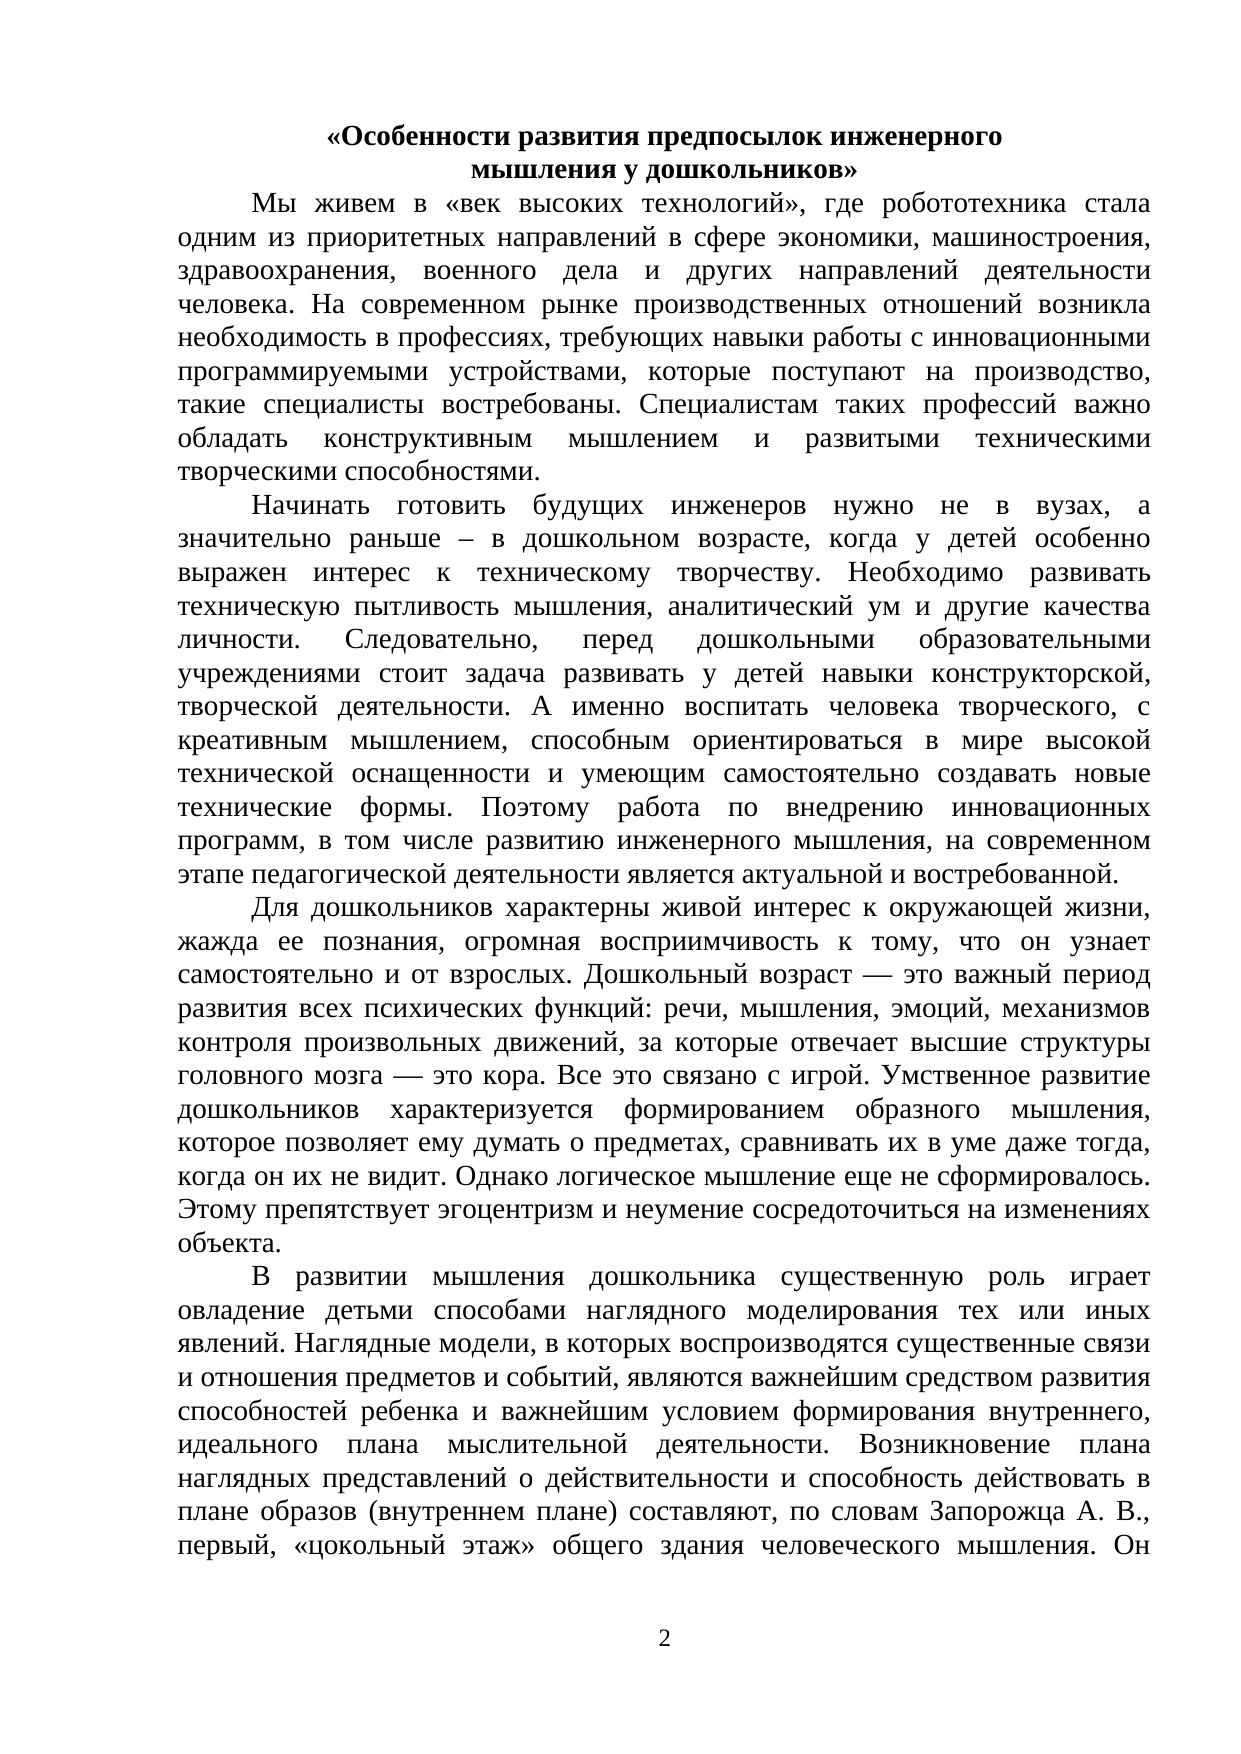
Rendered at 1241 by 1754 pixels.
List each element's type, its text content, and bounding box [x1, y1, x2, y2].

text Начинать готовить будущих инженеров нужно не в вузах, а значительно раньше – в дошкольном возрасте, когда у детей особенно выражен интерес к техническому творчеству. Необходимо развивать техническую пытливость мышления, аналитический ум и другие качества личности. Следовательно, перед дошкольными образовательными учреждениями стоит задача развивать у детей навыки конструкторской, творческой деятельности. А именно воспитать человека творческого, с креативным мышлением, способным ориентироваться в мире высокой технической оснащенности и умеющим самостоятельно создавать новые технические формы. Поэтому работа по внедрению инновационных программ, в том числе развитию инженерного мышления, на современном этапе педагогической деятельности является актуальной и востребованной. [177, 487, 1152, 889]
text Мы живем в «век высоких технологий», где робототехника стала одним из приоритетных направлений в сфере экономики, машиностроения, здравоохранения, военного дела и других направлений деятельности человека. На современном рынке производственных отношений возникла необходимость в профессиях, требующих навыки работы с инновационными программируемыми устройствами, которые поступают на производство, такие специалисты востребованы. Специалистам таких профессий важно обладать конструктивным мышлением и развитыми техническими творческими способностями. [177, 185, 1152, 487]
text «Особенности развития предпосылок инженерного [177, 118, 1152, 152]
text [177, 1258, 1152, 1560]
text мышления у дошкольников» [177, 152, 1152, 185]
text Для дошкольников характерны живой интерес к окружающей жизни, жажда ее познания, огромная восприимчивость к тому, что он узнает самостоятельно и от взрослых. Дошкольный возраст — это важный период развития всех психических функций: речи, мышления, эмоций, механизмов контроля произвольных движений, за которые отвечает высшие структуры головного мозга — это кора. Все это связано с игрой. Умственное развитие дошкольников характеризуется формированием образного мышления, которое позволяет ему думать о предметах, сравнивать их в уме даже тогда, когда он их не видит. Однако логическое мышление еще не сформировалось. Этому препятствует эгоцентризм и неумение сосредоточиться на изменениях объекта. [177, 889, 1152, 1258]
